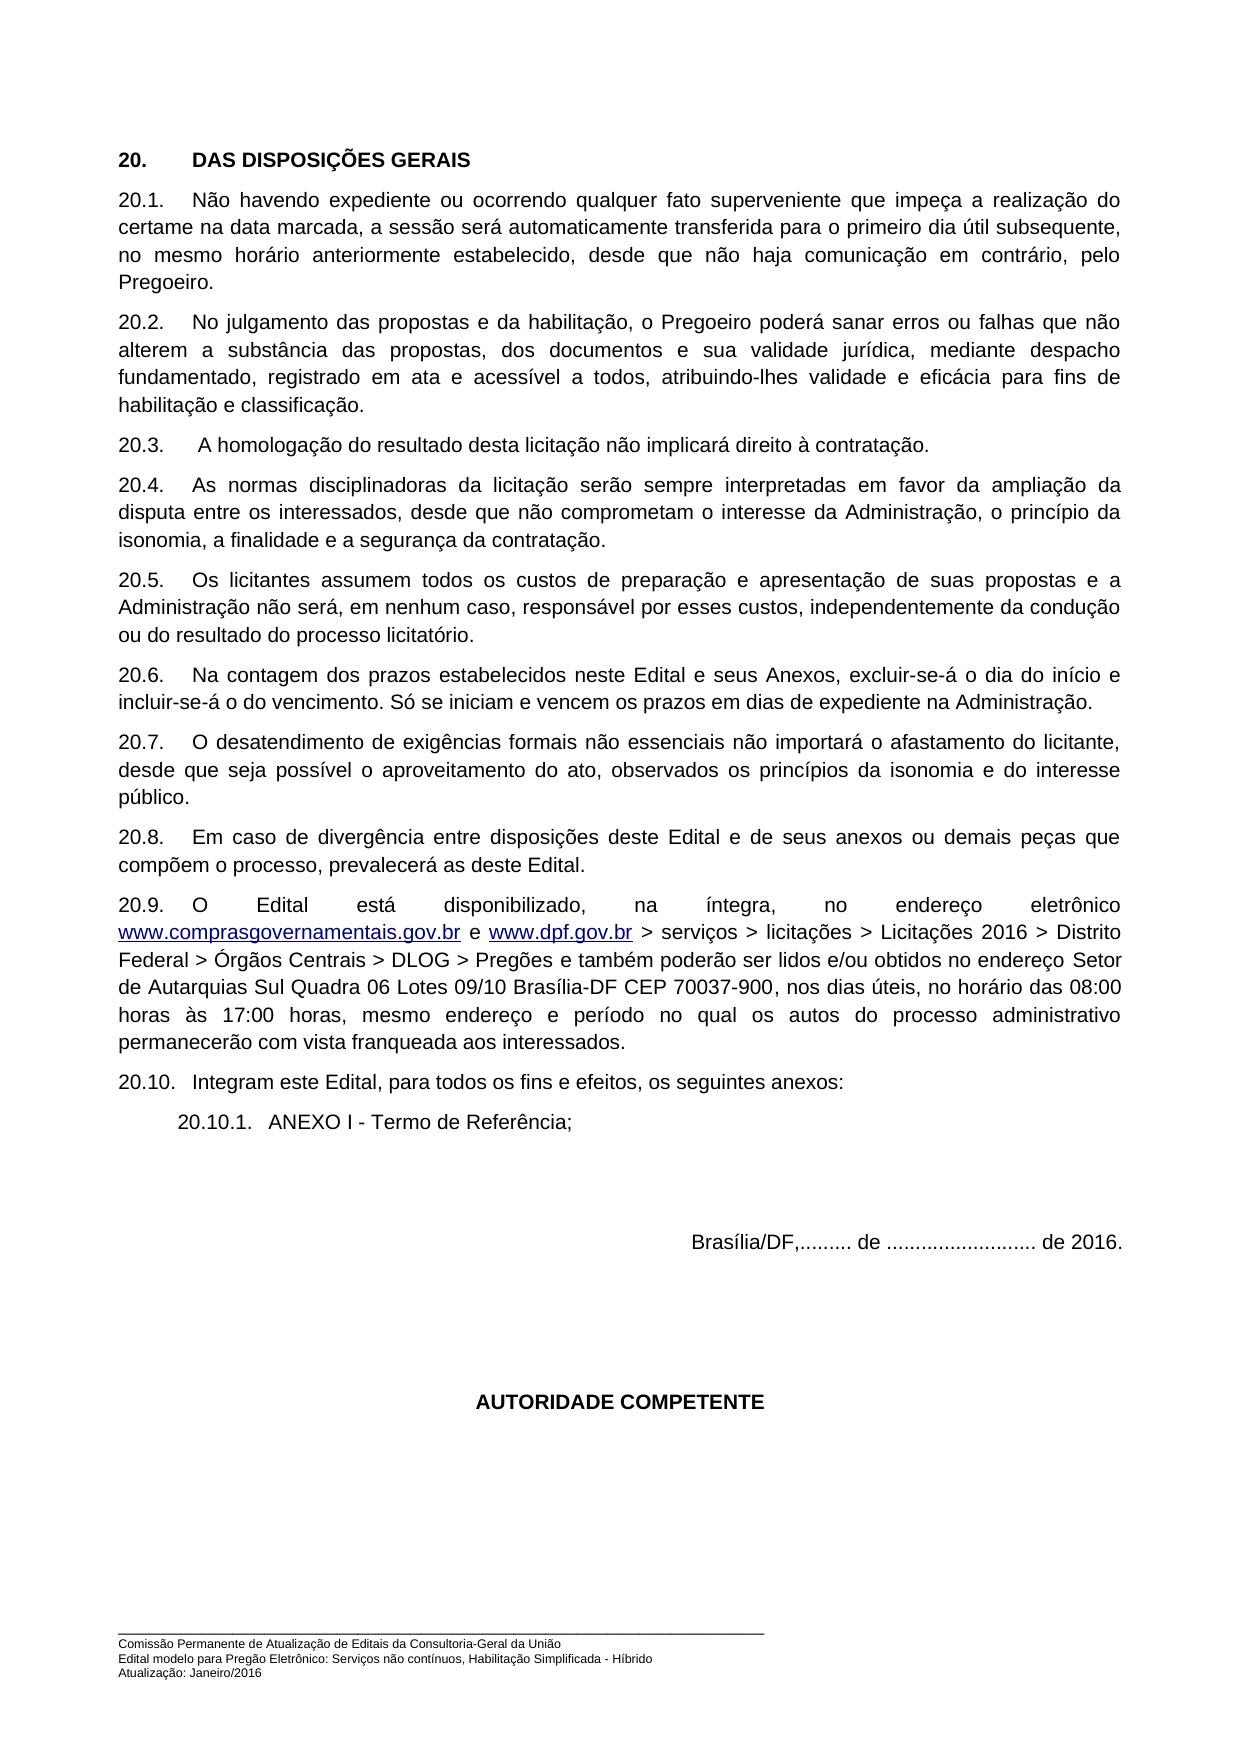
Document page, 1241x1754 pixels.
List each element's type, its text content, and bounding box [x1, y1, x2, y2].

list ANEXO I - Termo de Referência; [177, 1110, 1122, 1134]
list Em caso de divergência entre disposições deste Edital e de seus anexos ou demais peças que compõem o processo, prevalecerá as deste Edital. [118, 825, 1122, 877]
text AUTORIDADE COMPETENTE [118, 1390, 1122, 1414]
list DAS DISPOSIÇÕES GERAIS [118, 148, 1122, 172]
list A homologação do resultado desta licitação não implicará direito à contratação. [118, 433, 1122, 457]
list No julgamento das propostas e da habilitação, o Pregoeiro poderá sanar erros ou falhas que não alterem a substância das propostas, dos documentos e sua validade jurídica, mediante despacho fundamentado, registrado em ata e acessível a todos, atribuindo-lhes validade e eficácia para fins de habilitação e classificação. [118, 310, 1122, 417]
list Integram este Edital, para todos os fins e efeitos, os seguintes anexos: [118, 1070, 1122, 1094]
list Na contagem dos prazos estabelecidos neste Edital e seus Anexos, excluir-se-á o dia do início e incluir-se-á o do vencimento. Só se iniciam e vencem os prazos em dias de expediente na Administração. [118, 663, 1122, 714]
list As normas disciplinadoras da licitação serão sempre interpretadas em favor da ampliação da disputa entre os interessados, desde que não comprometam o interesse da Administração, o princípio da isonomia, a finalidade e a segurança da contratação. [118, 473, 1122, 552]
list O Edital está disponibilizado, na íntegra, no endereço eletrônico www.comprasgovernamentais.gov.br e www.dpf.gov.br > serviços > licitações > Licitações 2016 > Distrito Federal > Órgãos Centrais > DLOG > Pregões e também poderão ser lidos e/ou obtidos no endereço Setor de Autarquias Sul Quadra 06 Lotes 09/10 Brasília-DF CEP 70037-900, nos dias úteis, no horário das 08:00 horas às 17:00 horas, mesmo endereço e período no qual os autos do processo administrativo permanecerão com vista franqueada aos interessados. [118, 893, 1122, 1054]
text Brasília/DF,......... de .......................... de 2016. [156, 1230, 1124, 1254]
list Os licitantes assumem todos os custos de preparação e apresentação de suas propostas e a Administração não será, em nenhum caso, responsável por esses custos, independentemente da condução ou do resultado do processo licitatório. [118, 568, 1122, 647]
list O desatendimento de exigências formais não essenciais não importará o afastamento do licitante, desde que seja possível o aproveitamento do ato, observados os princípios da isonomia e do interesse público. [118, 730, 1122, 809]
list Não havendo expediente ou ocorrendo qualquer fato superveniente que impeça a realização do certame na data marcada, a sessão será automaticamente transferida para o primeiro dia útil subsequente, no mesmo horário anteriormente estabelecido, desde que não haja comunicação em contrário, pelo Pregoeiro. [118, 188, 1122, 294]
